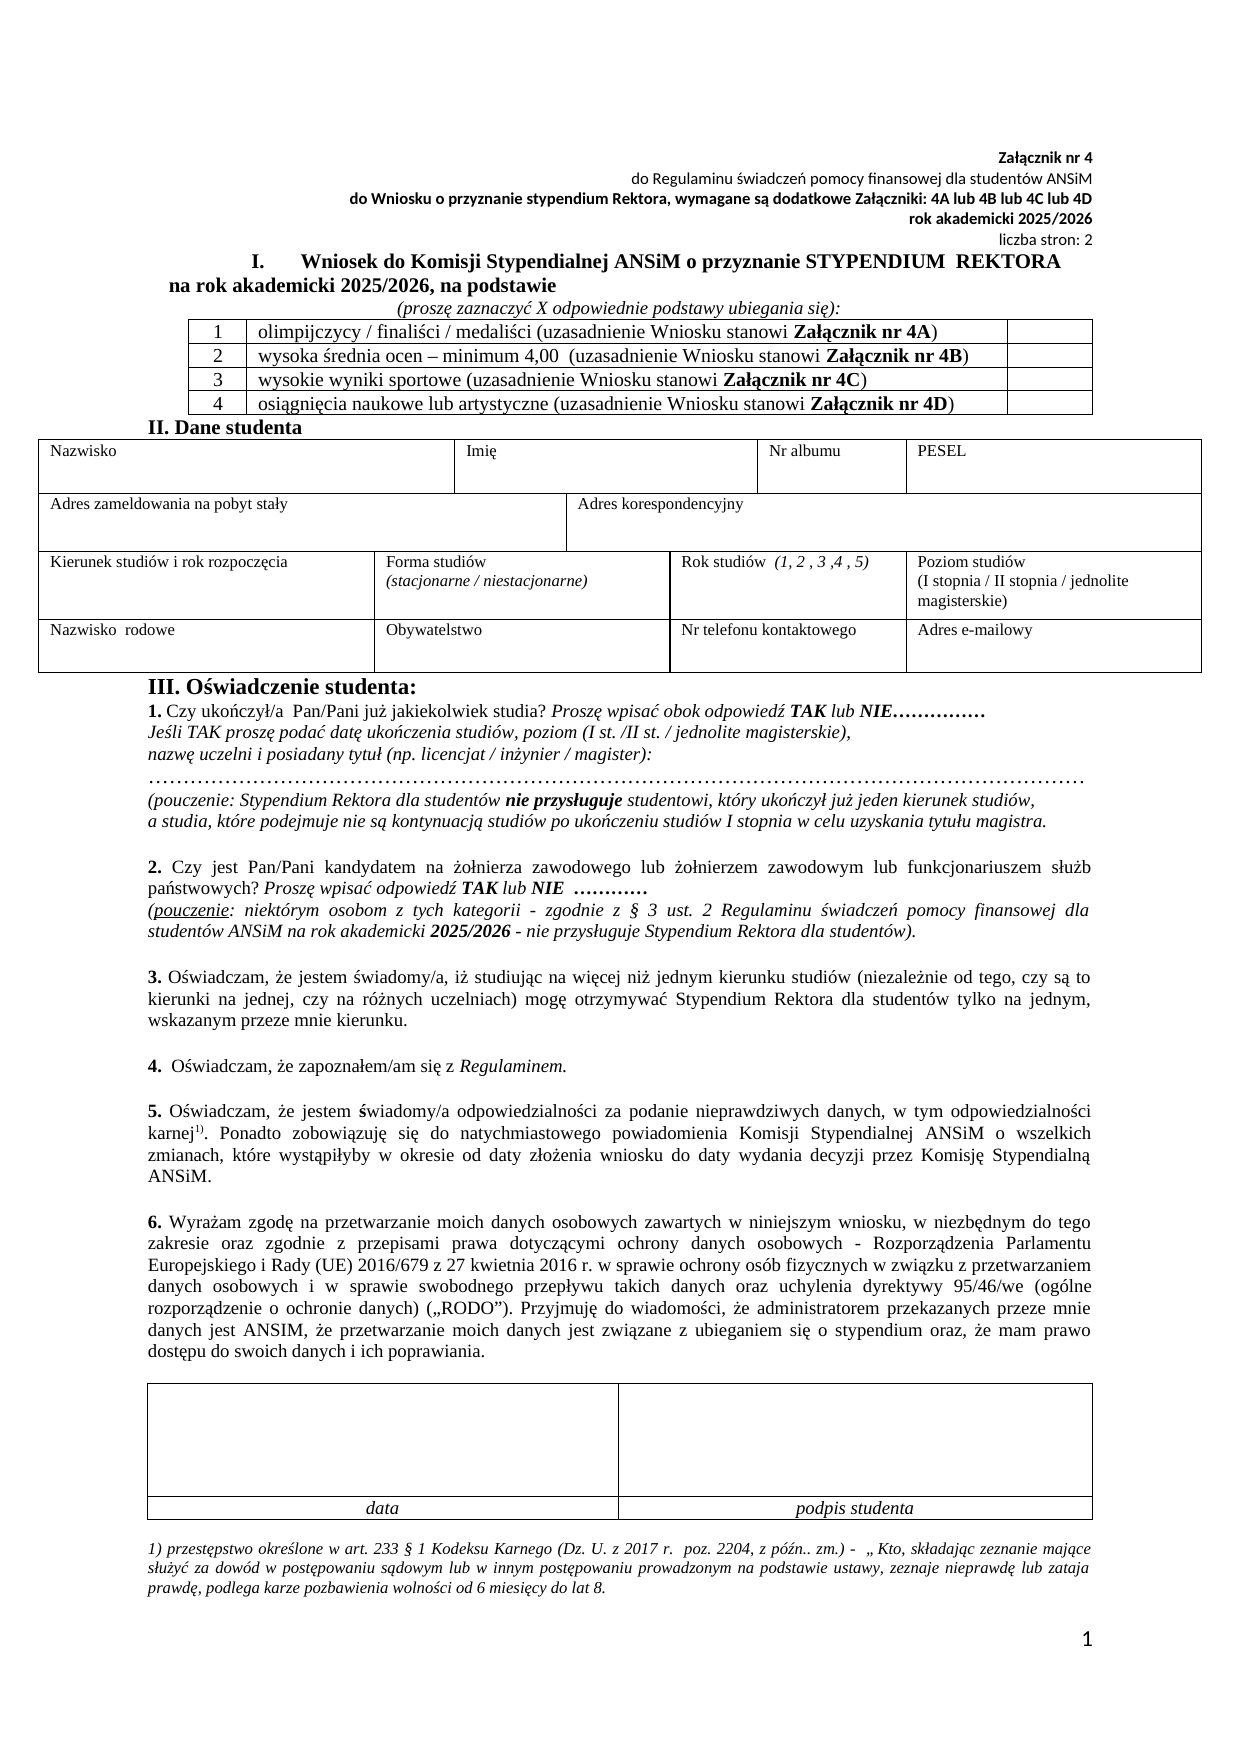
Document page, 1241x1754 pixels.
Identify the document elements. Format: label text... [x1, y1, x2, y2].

table_cell [1008, 368, 1092, 390]
table_cell [1008, 391, 1092, 414]
table_header 1 [189, 320, 246, 343]
table_header [148, 1384, 618, 1496]
table_cell 4 [189, 391, 246, 414]
table_header [619, 1384, 1092, 1496]
table_cell Forma studiów (stacjonarne / niestacjonarne) [375, 552, 669, 619]
table_cell wysoka średnia ocen – minimum 4,00 (uzasadnienie Wniosku stanowi Załącznik nr 4B) [247, 344, 1007, 367]
text 5. Oświadczam, że jestem świadomy/a odpowiedzialności za podanie nieprawdziwych danych, w tym odpowiedzialności karnej1). Ponadto zobowiązuję się do natychmiastowego powiadomienia Komisji Stypendialnej ANSiM o wszelkich zmianach, które wystąpiłyby w okresie od daty złożenia wniosku do daty wydania decyzji przez Komisję Stypendialną ANSiM. [148, 1100, 1093, 1187]
text 1. Czy ukończył/a Pan/Pani już jakiekolwiek studia? Proszę wpisać obok odpowiedź TAK lub NIE…………… Jeśli TAK proszę podać datę ukończenia studiów, poziom (I st. /II st. / jednolite magisterskie), [148, 700, 1093, 743]
text 1) przestępstwo określone w art. 233 § 1 Kodeksu Karnego (Dz. U. z 2017 r. poz. 2204, z późn.. zm.) - „Kto, składając zeznanie mające służyć za dowód w postępowaniu sądowym lub w innym postępowaniu prowadzonym na podstawie ustawy, zeznaje nieprawdę lub zataja prawdę, podlega karze pozbawienia wolności od 6 miesięcy do lat 8. [148, 1539, 1093, 1597]
text ……………………………………………………………………………………………………………………… [148, 764, 1093, 788]
table_cell podpis studenta [619, 1497, 1092, 1519]
text nazwę uczelni i posiadany tytuł (np. licencjat / inżynier / magister): [148, 743, 1093, 764]
list na rok akademicki 2025/2026, na podstawie [118, 273, 1093, 297]
text rok akademicki 2025/2026 [148, 208, 1093, 229]
table_header Imię [455, 440, 757, 492]
table_cell data [148, 1497, 618, 1519]
table_cell [1008, 344, 1092, 367]
list (proszę zaznaczyć X odpowiednie podstawy ubiegania się): [118, 297, 1093, 319]
table_cell Rok studiów (1, 2 , 3 ,4 , 5) [671, 552, 906, 619]
table_cell osiągnięcia naukowe lub artystyczne (uzasadnienie Wniosku stanowi Załącznik nr 4D) [247, 391, 1007, 414]
table_header [1008, 320, 1092, 343]
text 6. Wyrażam zgodę na przetwarzanie moich danych osobowych zawartych w niniejszym wniosku, w niezbędnym do tego zakresie oraz zgodnie z przepisami prawa dotyczącymi ochrony danych osobowych - Rozporządzenia Parlamentu Europejskiego i Rady (UE) 2016/679 z 27 kwietnia 2016 r. w sprawie ochrony osób fizycznych w związku z przetwarzaniem danych osobowych i w sprawie swobodnego przepływu takich danych oraz uchylenia dyrektywy 95/46/we (ogólne rozporządzenie o ochronie danych) („RODO”). Przyjmuję do wiadomości, że administratorem przekazanych przeze mnie danych jest ANSIM, że przetwarzanie moich danych jest związane z ubieganiem się o stypendium oraz, że mam prawo dostępu do swoich danych i ich poprawiania. [148, 1211, 1093, 1362]
table_cell Kierunek studiów i rok rozpoczęcia [39, 552, 374, 619]
text Załącznik nr 4 [148, 148, 1093, 168]
table_cell Adres zameldowania na pobyt stały [39, 494, 566, 551]
list Wniosek do Komisji Stypendialnej ANSiM o przyznanie STYPENDIUM REKTORA [223, 249, 1093, 273]
table_header PESEL [907, 440, 1201, 492]
text 4. Oświadczam, że zapoznałem/am się z Regulaminem. [148, 1055, 1093, 1076]
text a studia, które podejmuje nie są kontynuacją studiów po ukończeniu studiów I stopnia w celu uzyskania tytułu magistra. [148, 810, 1085, 832]
table_cell Obywatelstwo [375, 620, 669, 672]
table_cell 3 [189, 368, 246, 390]
text do Wniosku o przyznanie stypendium Rektora, wymagane są dodatkowe Załączniki: 4A lub 4B lub 4C lub 4D [148, 188, 1093, 208]
table_cell Poziom studiów (I stopnia / II stopnia / jednolite magisterskie) [907, 552, 1201, 619]
table_cell 2 [189, 344, 246, 367]
text (pouczenie: niektórym osobom z tych kategorii - zgodnie z § 3 ust. 2 Regulaminu świadczeń pomocy finansowej dla studentów ANSiM na rok akademicki 2025/2026 - nie przysługuje Stypendium Rektora dla studentów). [148, 899, 1093, 942]
table_cell Adres e-mailowy [907, 620, 1201, 672]
table_header olimpijczycy / finaliści / medaliści (uzasadnienie Wniosku stanowi Załącznik nr 4A) [247, 320, 1007, 343]
text 3. Oświadczam, że jestem świadomy/a, iż studiując na więcej niż jednym kierunku studiów (niezależnie od tego, czy są to kierunki na jednej, czy na różnych uczelniach) mogę otrzymywać Stypendium Rektora dla studentów tylko na jednym, wskazanym przeze mnie kierunku. [148, 966, 1093, 1031]
table_header Nr albumu [758, 440, 906, 492]
text (pouczenie: Stypendium Rektora dla studentów nie przysługuje studentowi, który ukończył już jeden kierunek studiów, [148, 788, 1085, 810]
text III. Oświadczenie studenta: [148, 673, 1093, 700]
text 2. Czy jest Pan/Pani kandydatem na żołnierza zawodowego lub żołnierzem zawodowym lub funkcjonariuszem służb państwowych? Proszę wpisać odpowiedź TAK lub NIE ………… [148, 856, 1093, 899]
table_cell wysokie wyniki sportowe (uzasadnienie Wniosku stanowi Załącznik nr 4C) [247, 368, 1007, 390]
text do Regulaminu świadczeń pomocy finansowej dla studentów ANSiM [148, 168, 1093, 188]
table_cell Adres korespondencyjny [567, 494, 1201, 551]
table_header Nazwisko [39, 440, 454, 492]
table_cell Nr telefonu kontaktowego [671, 620, 906, 672]
text II. Dane studenta [148, 415, 1093, 439]
table_cell Nazwisko rodowe [39, 620, 374, 672]
text liczba stron: 2 [0, 229, 1093, 249]
